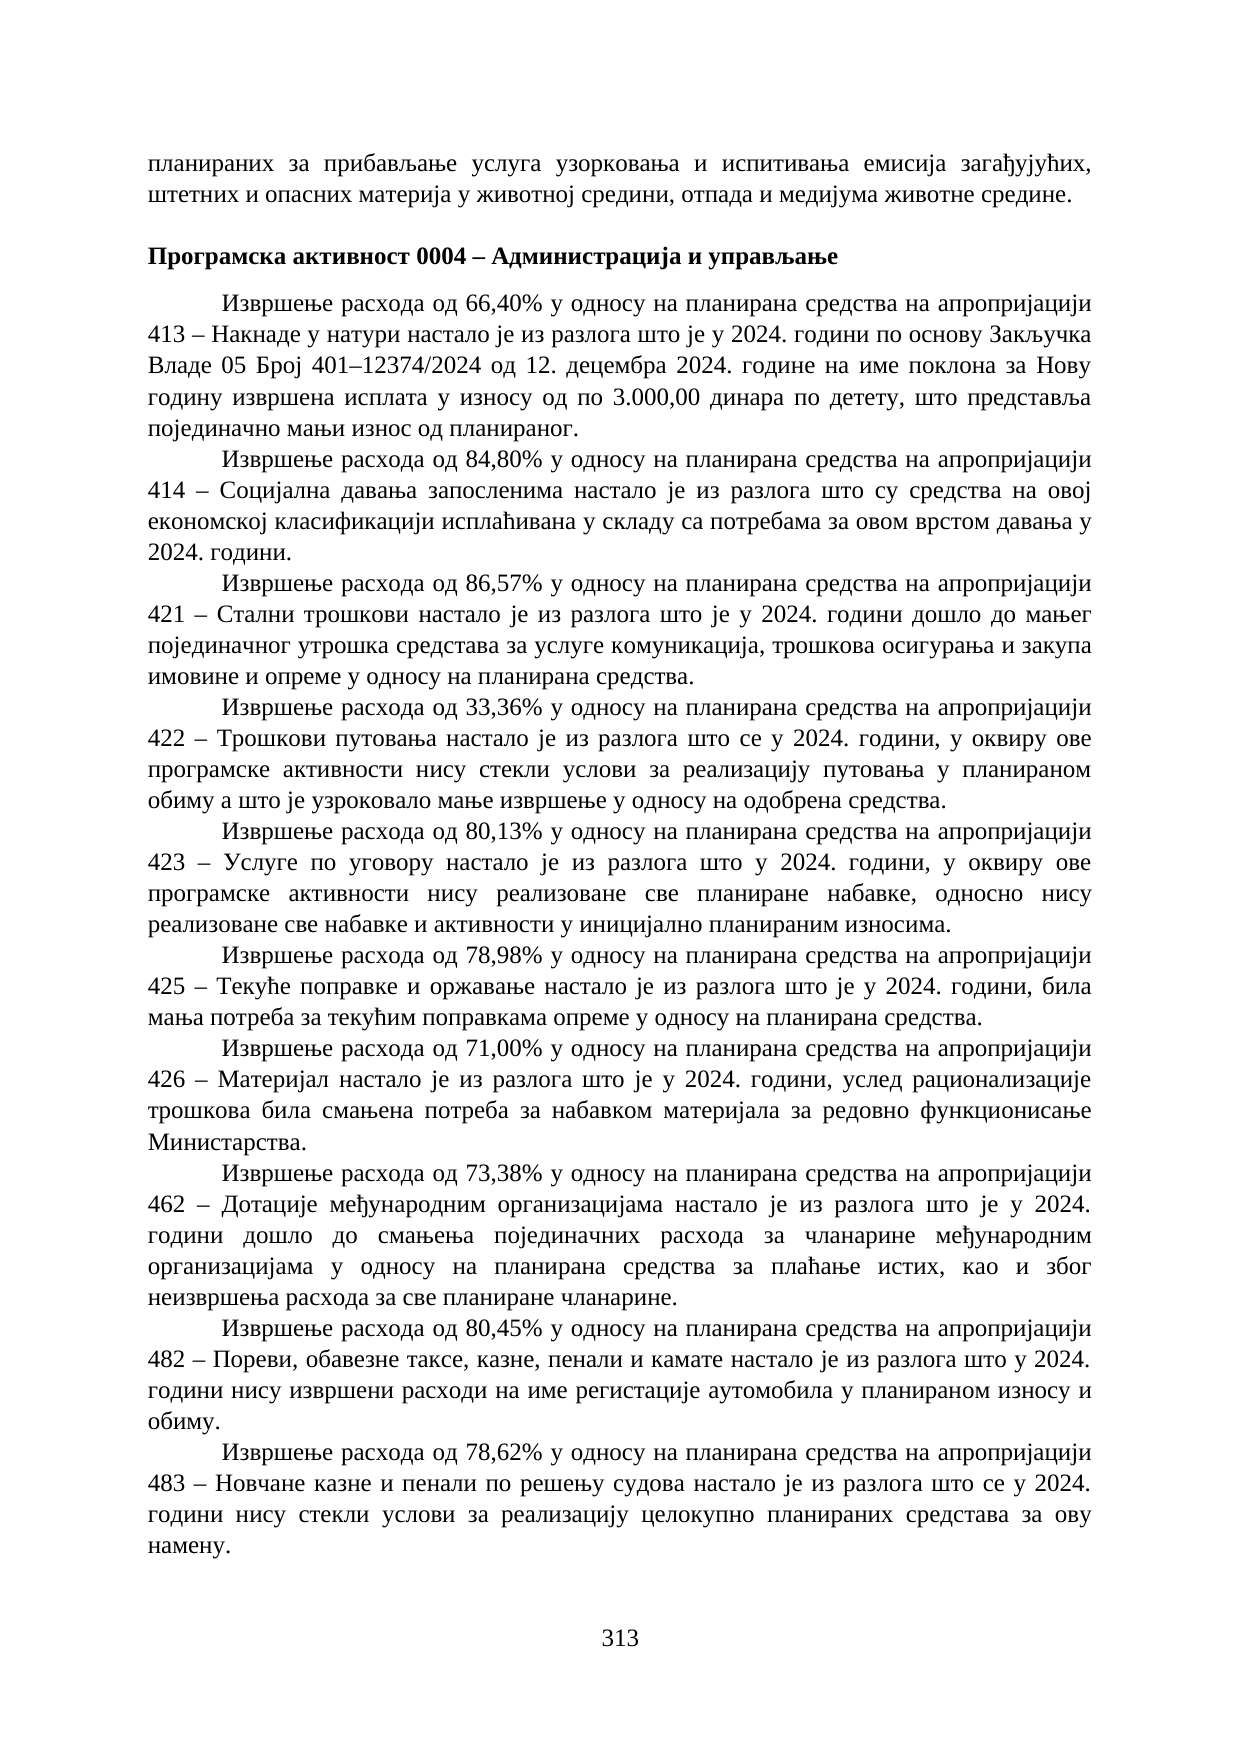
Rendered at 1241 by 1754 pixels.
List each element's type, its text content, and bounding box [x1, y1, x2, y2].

text Извршење расхода од 80,45% у односу на планирана средства на апропријацији 482 – Пореви, обавезне таксе, казне, пенали и камате настало је из разлога што у 2024. години нису извршени расходи на име регистације аутомобила у планираном износу и обиму. [148, 1313, 1093, 1435]
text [148, 148, 1093, 207]
text Програмска активност 0004 – Администрација и управљање [148, 241, 1093, 269]
text Извршење расхода од 84,80% у односу на планирана средства на апропријацији 414 – Социјална давања запосленима настало је из разлога што су средства на овој економској класификацији исплаћивана у складу са потребама за овом врстом давања у 2024. години. [148, 444, 1093, 566]
text Извршење расхода од 86,57% у односу на планирана средства на апропријацији 421 – Стални трошкови настало је из разлога што је у 2024. години дошло до мањег појединачног утрошка средстава за услуге комуникација, трошкова осигурања и закупа имовине и опреме у односу на планирана средства. [148, 568, 1093, 690]
text Извршење расхода од 33,36% у односу на планирана средства на апропријацији 422 – Трошкови путовања настало је из разлога што се у 2024. години, у оквиру ове програмске активности нису стекли услови за реализацију путовања у планираном обиму а што је узроковало мање извршење у односу на одобрена средства. [148, 692, 1093, 814]
text Извршење расхода од 80,13% у односу на планирана средства на апропријацији 423 – Услуге по уговору настало је из разлога што у 2024. години, у оквиру ове програмске активности нису реализоване све планиране набавке, односно нису реализоване све набавке и активности у иницијално планираним износима. [148, 816, 1093, 938]
text Извршење расхода од 66,40% у односу на планирана средства на апропријацији 413 – Накнаде у натури настало је из разлога што је у 2024. години по основу Закључка Владе 05 Број 401–12374/2024 од 12. децембра 2024. године на име поклона за Нову годину извршена исплата у износу од по 3.000,00 динара по детету, што представља појединачно мањи износ од планираног. [148, 288, 1093, 441]
text Извршење расхода од 78,62% у односу на планирана средства на апропријацији 483 – Новчане казне и пенали по решењу судова настало је из разлога што се у 2024. години нису стекли услови за реализацију целокупно планираних средстава за ову намену. [148, 1437, 1093, 1559]
text Извршење расхода од 78,98% у односу на планирана средства на апропријацији 425 – Текуће поправке и оржавање настало је из разлога што је у 2024. години, била мања потреба за текућим поправкама опреме у односу на планирана средства. [148, 940, 1093, 1031]
text Извршење расхода од 71,00% у односу на планирана средства на апропријацији 426 – Материјал настало је из разлога што је у 2024. години, услед рационализације трошкова била смањена потреба за набавком материјала за редовно функционисање Министарства. [148, 1033, 1093, 1155]
text Извршење расхода од 73,38% у односу на планирана средства на апропријацији 462 – Дотације међународним организацијама настало је из разлога што је у 2024. години дошло до смањења појединачних расхода за чланарине међународним организацијама у односу на планирана средства за плаћање истих, као и због неизвршења расхода за све планиране чланарине. [148, 1158, 1093, 1311]
